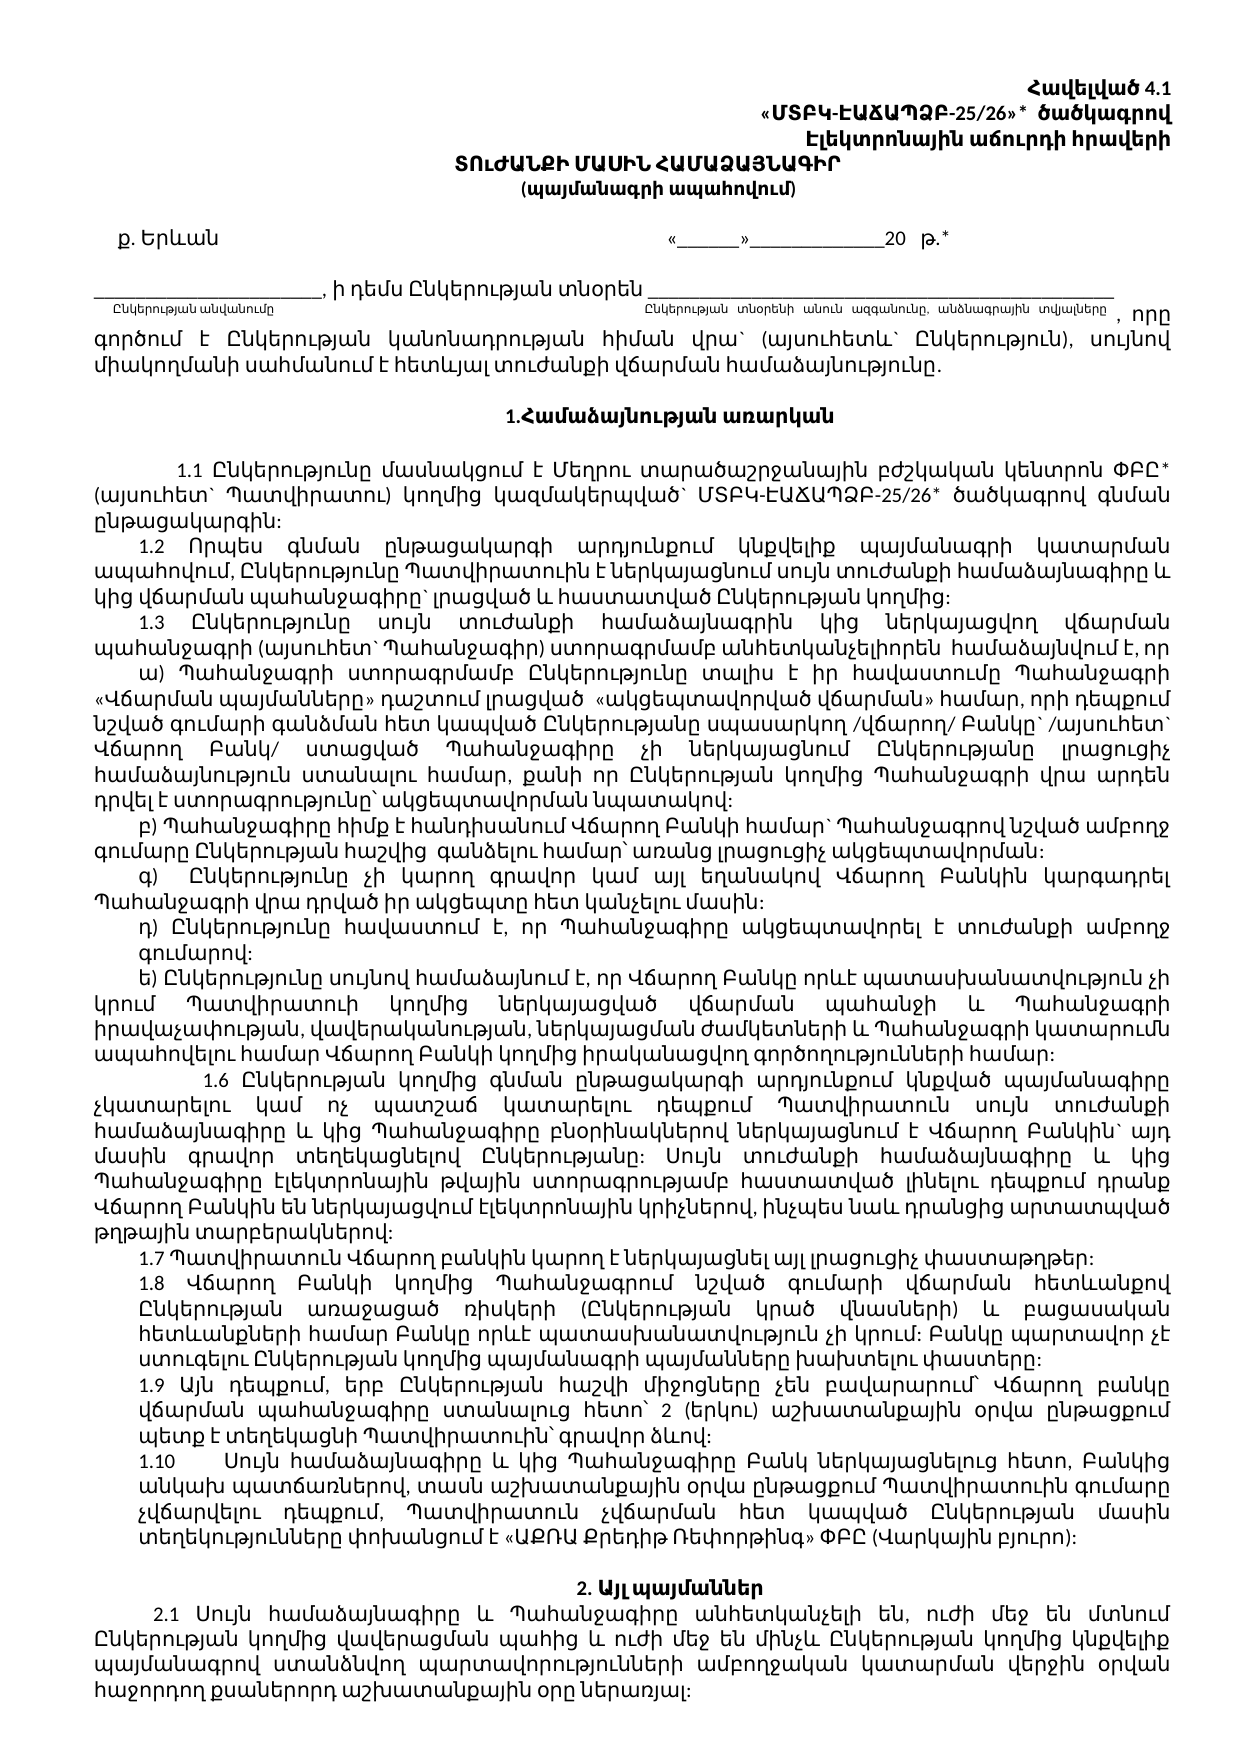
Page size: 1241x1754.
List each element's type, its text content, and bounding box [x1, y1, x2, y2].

text ՏՈւԺԱՆՔԻ ՄԱՍԻՆ ՀԱՄԱՁԱՅՆԱԳԻՐ [94, 151, 1171, 177]
text գ) Ընկերությունը չի կարող գրավոր կամ այլ եղանակով Վճարող Բանկին կարգադրել Պահանջագրի վրա դրված իր ակցեպտը հետ կանչելու մասին: [94, 864, 1171, 914]
text 2. Այլ պայմաններ [169, 1575, 1171, 1601]
text 1.9 Այն դեպքում, երբ Ընկերության հաշվի միջոցները չեն բավարարում՝ Վճարող բանկը վճարման պահանջագիրը ստանալուց հետո՝ 2 (երկու) աշխատանքային օրվա ընթացքում պետք է տեղեկացնի Պատվիրատուին՝ գրավոր ձևով: [138, 1372, 1171, 1448]
text (պայմանագրի ապահովում) [94, 177, 1171, 199]
text բ) Պահանջագիրը հիմք է հանդիսանում Վճարող Բանկի համար` Պահանջագրով նշված ամբողջ գումարը Ընկերության հաշվից գանձելու համար՝ առանց լրացուցիչ ակցեպտավորման: [94, 813, 1171, 864]
text 1.2 Որպես գնման ընթացակարգի արդյունքում կնքվելիք պայմանագրի կատարման ապահովում, Ընկերությունը Պատվիրատուին է ներկայացնում սույն տուժանքի համաձայնագիրը և կից վճարման պահանջագիրը` լրացված և հաստատված Ընկերության կողմից: [94, 533, 1171, 609]
text 2.1 Սույն համաձայնագիրը և Պահանջագիրը անհետկանչելի են, ուժի մեջ են մտնում Ընկերության կողմից վավերացման պահից և ուժի մեջ են մինչև Ընկերության կողմից կնքվելիք պայմանագրով ստանձնվող պարտավորությունների ամբողջական կատարման վերջին օրվան հաջորդող քսաներորդ աշխատանքային օրը ներառյալ: [94, 1601, 1171, 1702]
text ք. Երևան «______»_____________20 թ.* [94, 225, 1171, 250]
text 1.Համաձայնության առարկան [169, 403, 1171, 428]
text 1.6 Ընկերության կողմից գնման ընթացակարգի արդյունքում կնքված պայմանագիրը չկատարելու կամ ոչ պատշաճ կատարելու դեպքում Պատվիրատուն սույն տուժանքի համաձայնագիրը և կից Պահանջագիրը բնօրինակներով ներկայացնում է Վճարող Բանկին` այդ մասին գրավոր տեղեկացնելով Ընկերությանը: Սույն տուժանքի համաձայնագիրը և կից Պահանջագիրը էլեկտրոնային թվային ստորագրությամբ հաստատված լինելու դեպքում դրանք Վճարող Բանկին են ներկայացվում էլեկտրոնային կրիչներով, ինչպես նաև դրանցից արտատպված թղթային տարբերակներով: [94, 1067, 1171, 1245]
text ա) Պահանջագրի ստորագրմամբ Ընկերությունը տալիս է իր հավաստումը Պահանջագրի «Վճարման պայմանները» դաշտում լրացված «ակցեպտավորված վճարման» համար, որի դեպքում նշված գումարի գանձման հետ կապված Ընկերությանը սպասարկող /վճարող/ Բանկը` /այսուհետ` Վճարող Բանկ/ ստացված Պահանջագիրը չի ներկայացնում Ընկերությանը լրացուցիչ համաձայնություն ստանալու համար, քանի որ Ընկերության կողմից Պահանջագրի վրա արդեն դրվել է ստորագրությունը՝ ակցեպտավորման նպատակով: [94, 660, 1171, 813]
text Ընկերության անվանումը Ընկերության տնօրենի անուն ազգանունը, անձնագրային տվյալները , որը գործում է Ընկերության կանոնադրության հիման վրա` (այսուհետև` Ընկերություն), սույնով միակողմանի սահմանում է հետևյալ տուժանքի վճարման համաձայնությունը. [94, 301, 1171, 377]
text 1.1 Ընկերությունը մասնակցում է Մեղրու տարածաշրջանային բժշկական կենտրոն ՓԲԸ* (այսուհետ` Պատվիրատու) կողմից կազմակերպված` ՄՏԲԿ-ԷԱՃԱՊՁԲ-25/26* ծածկագրով գնման ընթացակարգին: [94, 457, 1171, 533]
text 1.3 Ընկերությունը սույն տուժանքի համաձայնագրին կից ներկայացվող վճարման պահանջագրի (այսուհետ` Պահանջագիր) ստորագրմամբ անհետկանչելիորեն համաձայնվում է, որ [94, 609, 1171, 660]
text ______________________, ի դեմս Ընկերության տնօրեն _____________________________________________ [94, 276, 1171, 301]
text 1.8 Վճարող Բանկի կողմից Պահանջագրում նշված գումարի վճարման հետևանքով Ընկերության առաջացած ռիսկերի (Ընկերության կրած վնասների) և բացասական հետևանքների համար Բանկը որևէ պատասխանատվություն չի կրում: Բանկը պարտավոր չէ ստուգելու Ընկերության կողմից պայմանագրի պայմանները խախտելու փաստերը: [138, 1270, 1171, 1372]
text 1.10 Սույն համաձայնագիրը և կից Պահանջագիրը Բանկ ներկայացնելուց հետո, Բանկից անկախ պատճառներով, տասն աշխատանքային օրվա ընթացքում Պատվիրատուին գումարը չվճարվելու դեպքում, Պատվիրատուն չվճարման հետ կապված Ընկերության մասին տեղեկությունները փոխանցում է «ԱՔՌԱ Քրեդիթ Ռեփորթինգ» ՓԲԸ (Վարկային բյուրո): [138, 1448, 1171, 1550]
text Էլեկտրոնային աճուրդի հրավերի [94, 126, 1171, 151]
text 1.7 Պատվիրատուն Վճարող բանկին կարող է ներկայացնել այլ լրացուցիչ փաստաթղթեր: [138, 1245, 1171, 1270]
text դ) Ընկերությունը հավաստում է, որ Պահանջագիրը ակցեպտավորել է տուժանքի ամբողջ գումարով: [138, 914, 1171, 965]
text «ՄՏԲԿ-ԷԱՃԱՊՁԲ-25/26»* ծածկագրով [94, 100, 1171, 126]
text Հավելված 4.1 [94, 75, 1171, 100]
text ե) Ընկերությունը սույնով համաձայնում է, որ Վճարող Բանկը որևէ պատասխանատվություն չի կրում Պատվիրատուի կողմից ներկայացված վճարման պահանջի և Պահանջագրի իրավաչափության, վավերականության, ներկայացման ժամկետների և Պահանջագրի կատարումն ապահովելու համար Վճարող Բանկի կողմից իրականացվող գործողությունների համար: [94, 965, 1171, 1067]
